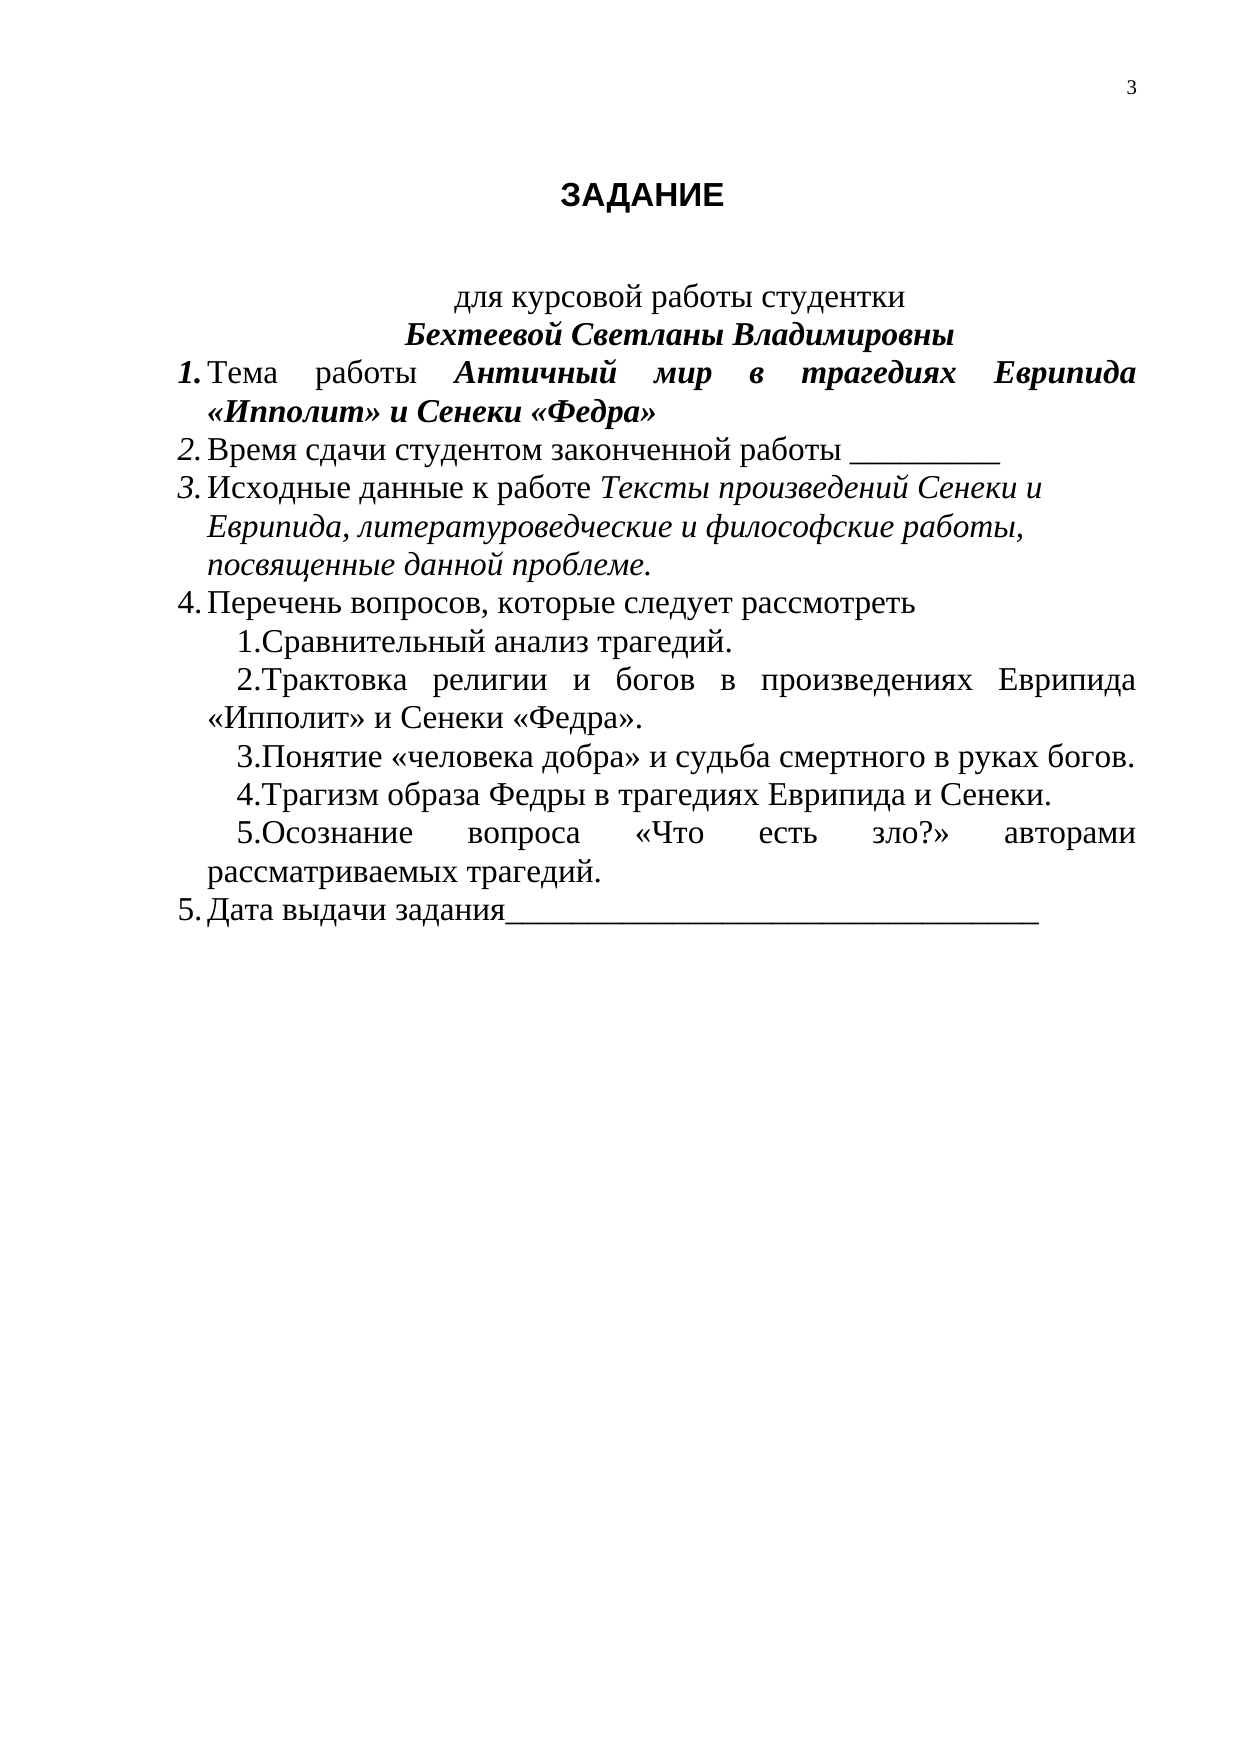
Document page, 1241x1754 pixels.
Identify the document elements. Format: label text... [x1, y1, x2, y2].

text 5.Осознание вопроса «Что есть зло?» авторами рассматриваемых трагедий. [207, 813, 1137, 889]
list Тема работы Античный мир в трагедиях Еврипида «Ипполит» и Сенеки «Федра» [177, 353, 1137, 429]
subtitle ЗАДАНИЕ [148, 175, 1137, 213]
text 3.Понятие «человека добра» и судьба смертного в руках богов. [207, 736, 1137, 774]
list Перечень вопросов, которые следует рассмотреть [177, 583, 1137, 621]
text 4.Трагизм образа Федры в трагедиях Еврипида и Сенеки. [207, 774, 1137, 813]
text 1.Сравнительный анализ трагедий. [207, 621, 1137, 659]
list Исходные данные к работе Тексты произведений Сенеки и Еврипида, литературоведческие и философские работы, посвященные данной проблеме. [177, 468, 1137, 583]
text для курсовой работы студентки [148, 276, 1137, 314]
text Бехтеевой Светланы Владимировны [148, 314, 1137, 353]
text 2.Трактовка религии и богов в произведениях Еврипида «Ипполит» и Сенеки «Федра». [207, 659, 1137, 736]
list Время сдачи студентом законченной работы _________ [177, 429, 1137, 468]
list Дата выдачи задания________________________________ [177, 889, 1137, 928]
